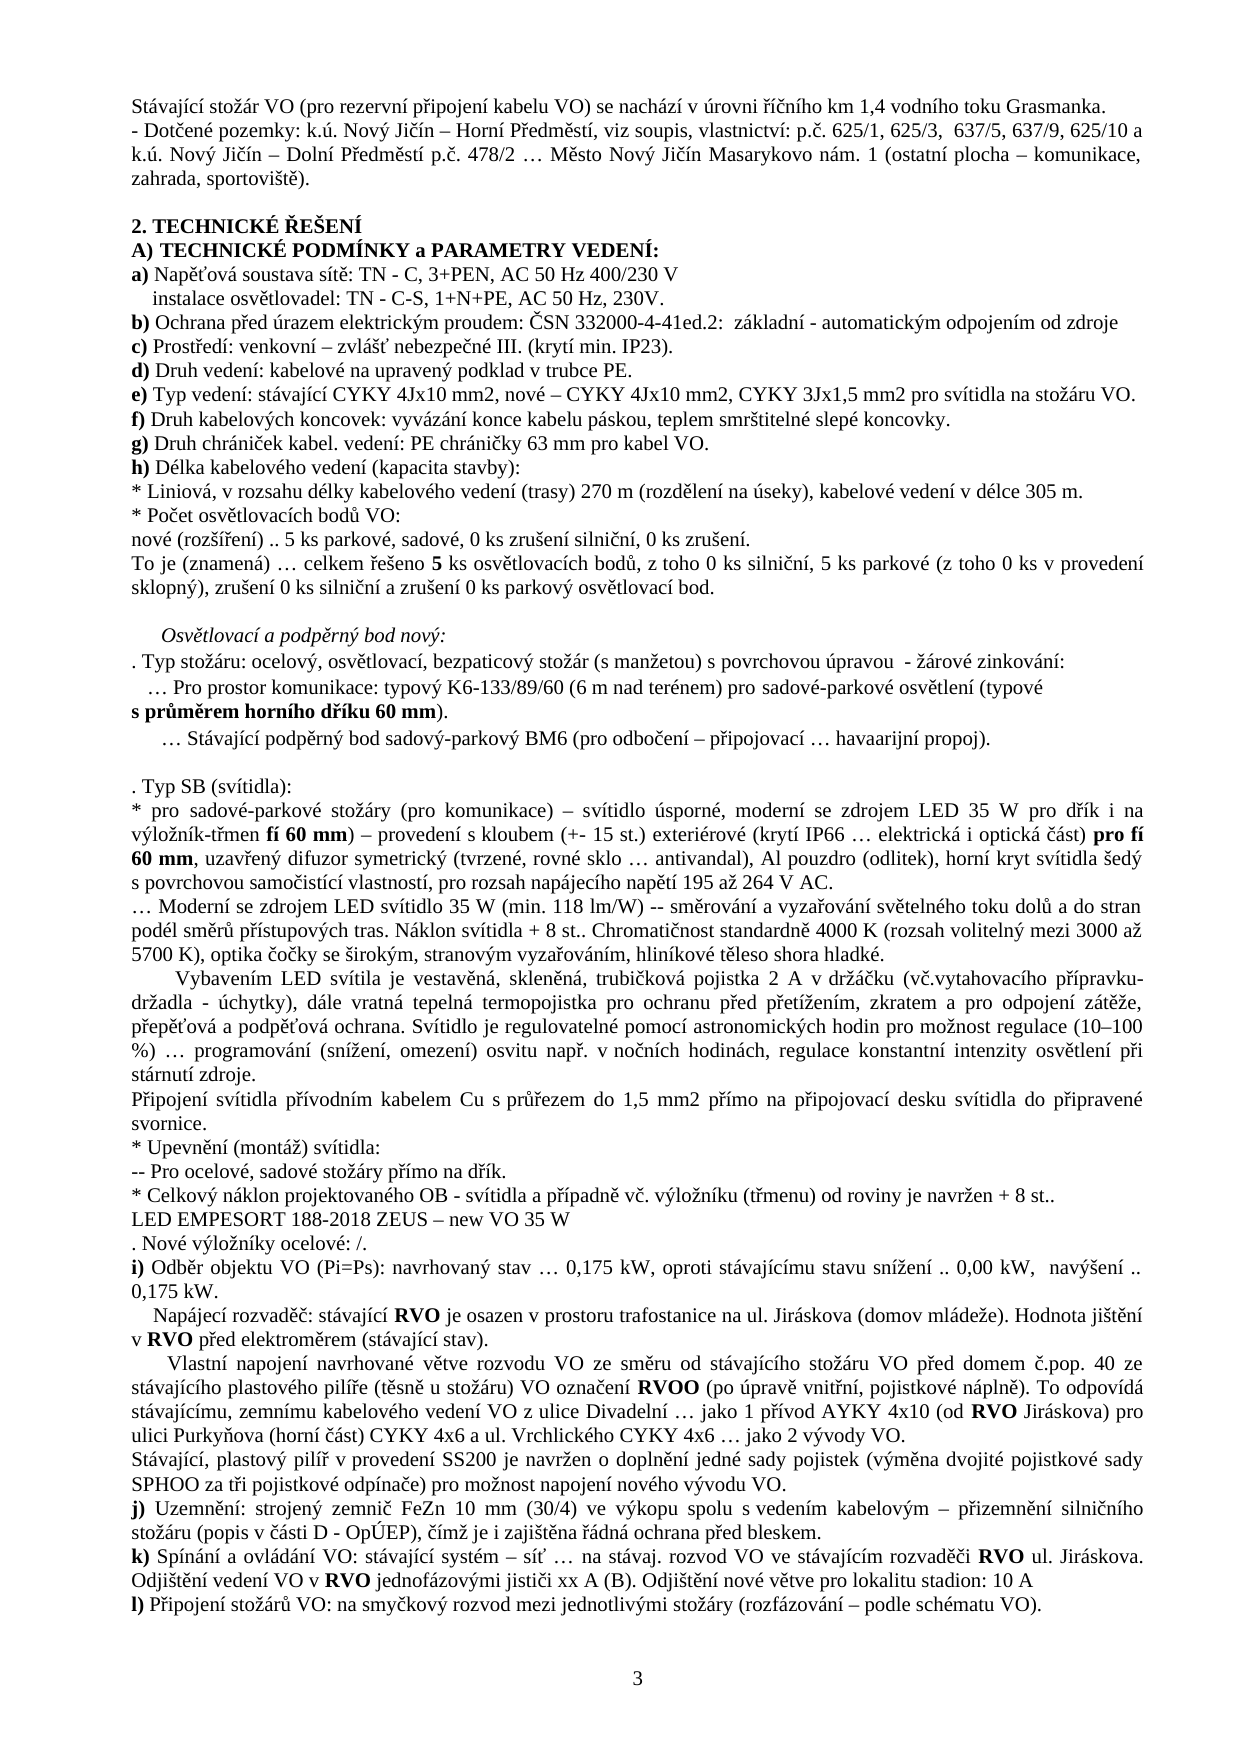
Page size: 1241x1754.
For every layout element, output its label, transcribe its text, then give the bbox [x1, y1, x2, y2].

text . Typ stožáru: ocelový, osvětlovací, bezpaticový stožár (s manžetou) s povrchovou úpravou - žárové zinkování: [131, 649, 1144, 673]
text To je (znamená) … celkem řešeno 5 ks osvětlovacích bodů, z toho 0 ks silniční, 5 ks parkové (z toho 0 ks v provedení sklopný), zrušení 0 ks silniční a zrušení 0 ks parkový osvětlovací bod. [131, 551, 1144, 599]
text k) Spínání a ovládání VO: stávající systém – síť … na stávaj. rozvod VO ve stávajícím rozvaděči RVO ul. Jiráskova. Odjištění vedení VO v RVO jednofázovými jističi xx A (B). Odjištění nové větve pro lokalitu stadion: 10 A [131, 1544, 1144, 1592]
text * pro sadové-parkové stožáry (pro komunikace) – svítidlo úsporné, moderní se zdrojem LED 35 W pro dřík i na výložník-třmen fí ) – provedení s kloubem (+- 15 st.) exteriérové (krytí IP66 … elektrická i optická část) pro fí , uzavřený difuzor symetrický (tvrzené, rovné sklo … antivandal), Al pouzdro (odlitek), horní kryt svítidla šedý s povrchovou samočistící vlastností, pro rozsah napájecího napětí 195 až 264 V AC. [131, 798, 1144, 894]
text Vlastní napojení navrhované větve rozvodu VO ze směru od stávajícího stožáru VO před domem č.pop. 40 ze stávajícího plastového pilíře (těsně u stožáru) VO označení RVOO (po úpravě vnitřní, pojistkové náplně). To odpovídá stávajícímu, zemnímu kabelového vedení VO z ulice Divadelní … jako 1 přívod AYKY 4x10 (od RVO Jiráskova) pro ulici Purkyňova (horní část) CYKY 4x6 a ul. Vrchlického CYKY 4x6 … jako 2 vývody VO. [131, 1351, 1144, 1447]
text Stávající, plastový pilíř v provedení SS200 je navržen o doplnění jedné sady pojistek (výměna dvojité pojistkové sady SPHOO za tři pojistkové odpínače) pro možnost napojení nového vývodu VO. [131, 1447, 1144, 1496]
text e) Typ vedení: stávající CYKY 4Jx10 mm2, nové – CYKY 4Jx10 mm2, CYKY 3Jx1,5 mm2 pro svítidla na stožáru VO. [131, 382, 1144, 406]
text h) Délka kabelového vedení (kapacita stavby): [131, 454, 1144, 479]
text * Upevnění (montáž) svítidla: [131, 1134, 1144, 1159]
text d) Druh vedení: kabelové na upravený podklad v trubce PE. [131, 358, 1144, 382]
text nové (rozšíření) .. 5 ks parkové, sadové, 0 ks zrušení silniční, 0 ks zrušení. [131, 527, 1144, 551]
text A) TECHNICKÉ PODMÍNKY a PARAMETRY VEDENÍ: [131, 238, 1144, 262]
text . Typ SB (svítidla): [131, 774, 1144, 798]
text - Dotčené pozemky: k.ú. Nový Jičín – Horní Předměstí, viz soupis, vlastnictví: p.č. 625/1, 625/3, 637/5, 637/9, 625/10 a k.ú. Nový Jičín – Dolní Předměstí p.č. 478/2 … Město Nový Jičín Masarykovo nám. 1 (ostatní plocha – komunikace, zahrada, sportoviště). [131, 118, 1144, 190]
text LED EMPESORT 188-2018 ZEUS – new VO 35 W [131, 1207, 1144, 1231]
text b) Ochrana před úrazem elektrickým proudem: ČSN 332000-4-41ed.2: základní - automatickým odpojením od zdroje [131, 310, 1144, 334]
text a) Napěťová soustava sítě: TN - C, 3+PEN, AC 50 Hz 400/230 V [131, 262, 1144, 286]
text g) Druh chrániček kabel. vedení: PE chráničky pro kabel VO. [131, 431, 1144, 454]
text . Nové výložníky ocelové: /. [131, 1231, 1144, 1255]
text Napájecí rozvaděč: stávající RVO je osazen v prostoru trafostanice na ul. Jiráskova (domov mládeže). Hodnota jištění v RVO před elektroměrem (stávající stav). [131, 1303, 1144, 1351]
text … Stávající podpěrný bod sadový-parkový BM6 (pro odbočení – připojovací … havaarijní propoj). [131, 726, 1144, 749]
text Stávající stožár VO (pro rezervní připojení kabelu VO) se nachází v úrovni říčního km 1,4 vodního toku Grasmanka. [131, 94, 1144, 118]
text 2. TECHNICKÉ ŘEŠENÍ [131, 214, 1144, 238]
text Vybavením LED svítila je vestavěná, skleněná, trubičková pojistka 2 A v držáčku (vč.vytahovacího přípravku-držadla - úchytky), dále vratná tepelná termopojistka pro ochranu před přetížením, zkratem a pro odpojení zátěže, přepěťová a podpěťová ochrana. Svítidlo je regulovatelné pomocí astronomických hodin pro možnost regulace (10–100 %) … programování (snížení, omezení) osvitu např. v nočních hodinách, regulace konstantní intenzity osvětlení při stárnutí zdroje. [131, 966, 1144, 1086]
text * Počet osvětlovacích bodů VO: [131, 503, 1144, 527]
text instalace osvětlovadel: TN - C-S, 1+N+PE, AC 50 Hz, 230V. [131, 286, 1144, 310]
text Osvětlovací a podpěrný bod nový: [131, 623, 1144, 647]
text l) Připojení stožárů VO: na smyčkový rozvod mezi jednotlivými stožáry (rozfázování – podle schématu VO). [131, 1592, 1144, 1616]
text … Moderní se zdrojem LED svítidlo 35 W (min. 118 lm/W) -- směrování a vyzařování světelného toku dolů a do stran podél směrů přístupových tras. Náklon svítidla + 8 st.. Chromatičnost standardně 4000 K (rozsah volitelný mezi 3000 až 5700 K), optika čočky se širokým, stranovým vyzařováním, hliníkové těleso shora hladké. [131, 894, 1144, 966]
text Připojení svítidla přívodním kabelem Cu s průřezem do 1,5 mm2 přímo na připojovací desku svítidla do připravené svornice. [131, 1086, 1144, 1134]
text * Liniová, v rozsahu délky kabelového vedení (trasy) 270 m (rozdělení na úseky), kabelové vedení v délce 305 m. [131, 479, 1144, 503]
text * Celkový náklon projektovaného OB - svítidla a případně vč. výložníku (třmenu) od roviny je navržen + 8 st.. [131, 1183, 1144, 1207]
text -- Pro ocelové, sadové stožáry přímo na dřík. [131, 1159, 1144, 1183]
text c) Prostředí: venkovní – zvlášť nebezpečné III. (krytí min. IP23). [131, 334, 1144, 358]
text f) Druh kabelových koncovek: vyvázání konce kabelu páskou, teplem smrštitelné slepé koncovky. [131, 406, 1144, 431]
text … Pro prostor komunikace: typový K6-133/89/60 (6 m nad terénem) pro sadové-parkové osvětlení (typové s průměrem horního dříku ). [131, 675, 1144, 723]
text j) Uzemnění: strojený zemnič FeZn (30/4) ve výkopu spolu s vedením kabelovým – přizemnění silničního stožáru (popis v části D - OpÚEP), čímž je i zajištěna řádná ochrana před bleskem. [131, 1496, 1144, 1544]
text i) Odběr objektu VO (Pi=Ps): navrhovaný stav … 0,175 kW, oproti stávajícímu stavu snížení .. 0,00 kW, navýšení .. 0,175 kW. [131, 1255, 1144, 1303]
